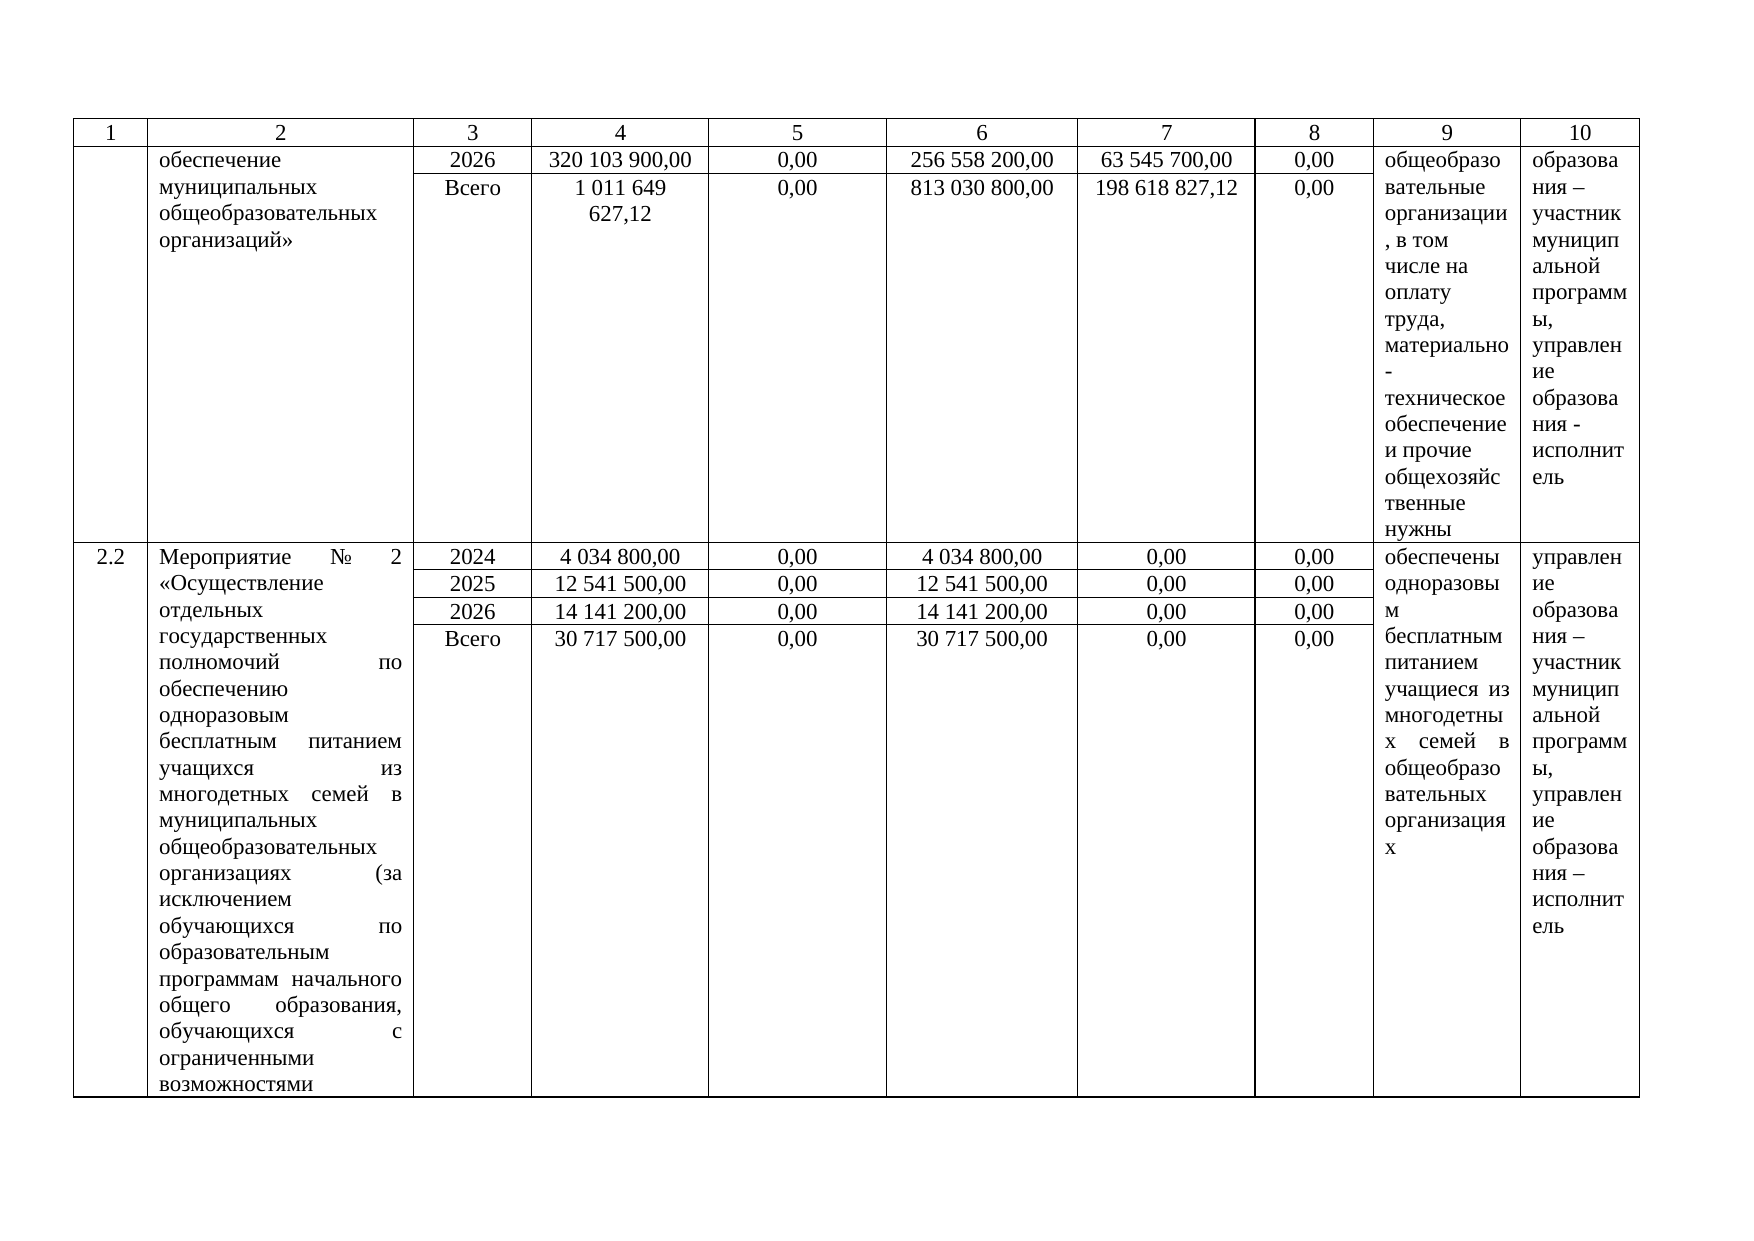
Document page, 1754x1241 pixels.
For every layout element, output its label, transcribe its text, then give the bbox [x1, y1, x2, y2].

table_header 1 [74, 119, 147, 146]
table_cell 0,00 [1256, 570, 1373, 597]
table_cell 198 618 827,12 [1078, 174, 1254, 542]
table_header 6 [887, 119, 1077, 146]
table_cell 0,00 [1256, 598, 1373, 624]
table_cell 12 541 500,00 [887, 570, 1077, 597]
table_cell 2025 [414, 570, 531, 597]
table_cell 2024 [414, 543, 531, 569]
table_header 9 [1374, 119, 1520, 146]
table_cell 1 011 649 627,12 [532, 174, 708, 542]
table_cell 0,00 [709, 625, 886, 1096]
table_cell 813 030 800,00 [887, 174, 1077, 542]
table_cell 0,00 [709, 570, 886, 597]
table_header 2 [148, 119, 413, 146]
table_cell 0,00 [1078, 570, 1254, 597]
table_header 3 [414, 119, 531, 146]
table_cell 0,00 [1256, 147, 1373, 173]
table_header 8 [1256, 119, 1373, 146]
table_cell 0,00 [1078, 543, 1254, 569]
table_cell 0,00 [709, 147, 886, 173]
table_cell Всего [414, 174, 531, 542]
table_header 7 [1078, 119, 1254, 146]
table_cell 0,00 [1078, 625, 1254, 1096]
table_header 10 [1521, 119, 1639, 146]
table_cell 12 541 500,00 [532, 570, 708, 597]
table_cell 2.2 [74, 543, 147, 1096]
table_cell 30 717 500,00 [887, 625, 1077, 1096]
table_cell обеспечены одноразовым бесплатным питанием учащиеся из многодетных семей в общеобразовательных организациях [1374, 543, 1520, 1096]
table_cell 2026 [414, 598, 531, 624]
table_cell 63 545 700,00 [1078, 147, 1254, 173]
table_cell 4 034 800,00 [887, 543, 1077, 569]
table_cell 0,00 [709, 174, 886, 542]
table_cell управление образования – участник муниципальной программы, управление образования – исполнитель [1521, 543, 1639, 1096]
table_header 5 [709, 119, 886, 146]
table_cell 320 103 900,00 [532, 147, 708, 173]
table_cell 14 141 200,00 [532, 598, 708, 624]
table_cell 14 141 200,00 [887, 598, 1077, 624]
table_cell 30 717 500,00 [532, 625, 708, 1096]
table_cell 0,00 [709, 598, 886, 624]
table_cell 0,00 [709, 543, 886, 569]
table_cell Всего [414, 625, 531, 1096]
table_header 4 [532, 119, 708, 146]
table_cell 2026 [414, 147, 531, 173]
table_cell 4 034 800,00 [532, 543, 708, 569]
table_cell 0,00 [1256, 543, 1373, 569]
table_cell Мероприятие № 2 «Осуществление отдельных государственных полномочий по обеспечению одноразовым бесплатным питанием учащихся из многодетных семей в муниципальных общеобразовательных организациях (за исключением обучающихся по образовательным программам начального общего образования, обучающихся с ограниченными возможностями здоровья и детей-инвалидов (инвалидов), не являющихся обучающимися с ограниченными возможностями здоровья, получающих основное общее и среднее общее образование)» [148, 543, 413, 1096]
table_cell 0,00 [1256, 174, 1373, 542]
table_cell 0,00 [1256, 625, 1373, 1096]
table_cell 256 558 200,00 [887, 147, 1077, 173]
table_cell 0,00 [1078, 598, 1254, 624]
